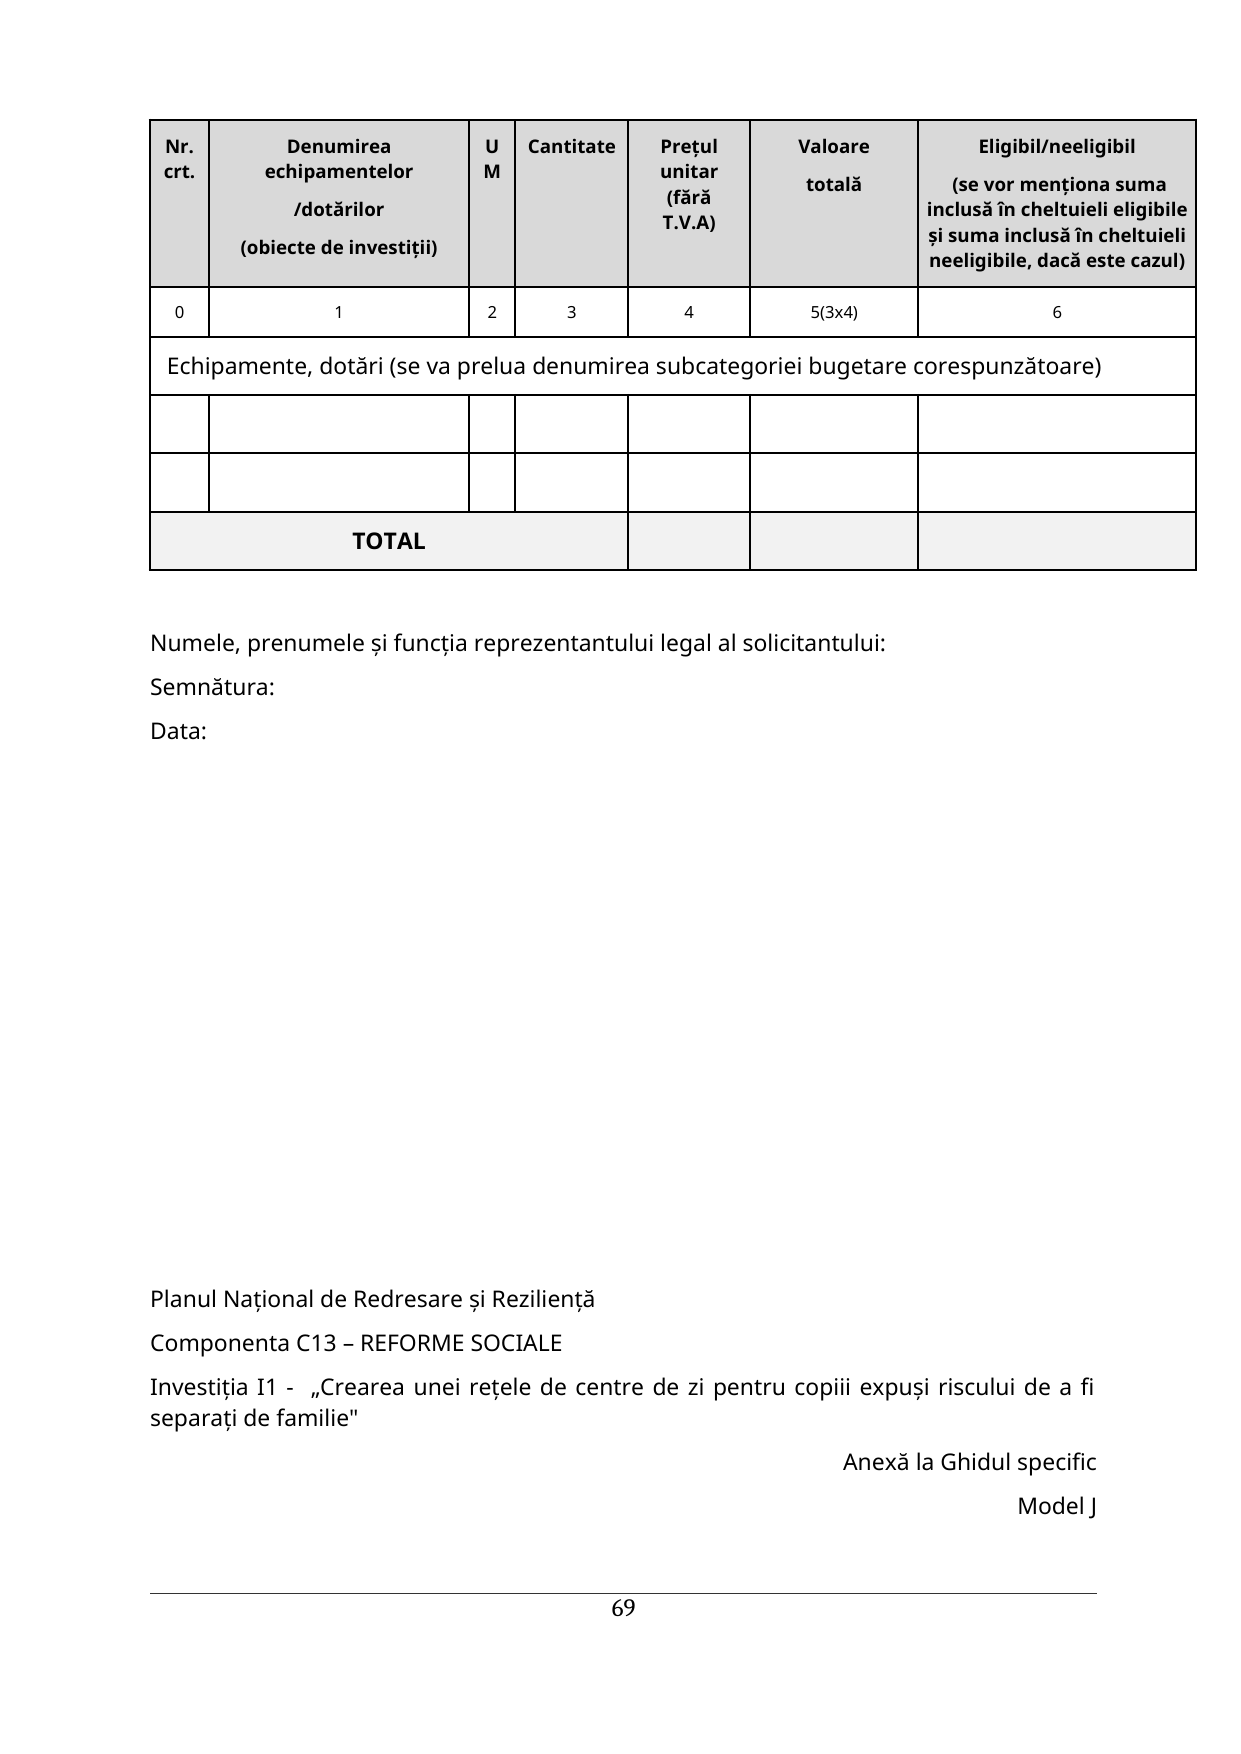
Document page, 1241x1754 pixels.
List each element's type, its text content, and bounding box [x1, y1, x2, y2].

table_cell 3 [516, 288, 627, 336]
table_cell [751, 513, 917, 569]
table_header Valoare totală [751, 121, 917, 286]
table_cell [516, 454, 627, 511]
table_cell [919, 396, 1195, 452]
text Planul Național de Redresare și Reziliență [150, 1283, 1097, 1315]
table_header Cantitate [516, 121, 627, 286]
table_cell [151, 396, 208, 452]
table_cell 0 [151, 288, 208, 336]
table_cell 6 [919, 288, 1195, 336]
text Semnătura: [150, 671, 1097, 702]
table_cell [151, 454, 208, 511]
table_cell 5(3x4) [751, 288, 917, 336]
table_cell 2 [470, 288, 514, 336]
table_cell [210, 396, 468, 452]
text Numele, prenumele și funcția reprezentantului legal al solicitantului: [150, 627, 1097, 658]
table_cell [751, 454, 917, 511]
table_cell [919, 454, 1195, 511]
table_cell [629, 396, 749, 452]
text Componenta C13 – REFORME SOCIALE [150, 1327, 1097, 1358]
table_cell [470, 454, 514, 511]
table_header UM [470, 121, 514, 286]
table_cell [516, 396, 627, 452]
text Data: [150, 715, 1097, 746]
table_cell [629, 513, 749, 569]
table_header Eligibil/neeligibil (se vor menţiona suma inclusă în cheltuieli eligibile şi suma inclusă în cheltuieli neeligibile, dacă este cazul) [919, 121, 1195, 286]
text Model J [150, 1490, 1097, 1521]
table_cell [751, 396, 917, 452]
table_header Nr. crt. [151, 121, 208, 286]
table_cell [470, 396, 514, 452]
table_cell 1 [210, 288, 468, 336]
table_cell TOTAL [151, 513, 627, 569]
table_cell [919, 513, 1195, 569]
table_cell [629, 454, 749, 511]
table_cell Echipamente, dotări (se va prelua denumirea subcategoriei bugetare corespunzătoare) [151, 338, 1195, 394]
table_header Preţul unitar (fără T.V.A) [629, 121, 749, 286]
text Investiția I1 - „Crearea unei rețele de centre de zi pentru copiii expuși riscului de a fi separați de familie" [150, 1371, 1097, 1433]
table_cell [210, 454, 468, 511]
table_header Denumirea echipamentelor /dotărilor (obiecte de investiții) [210, 121, 468, 286]
text Anexă la Ghidul specific [150, 1446, 1097, 1477]
table_cell 4 [629, 288, 749, 336]
